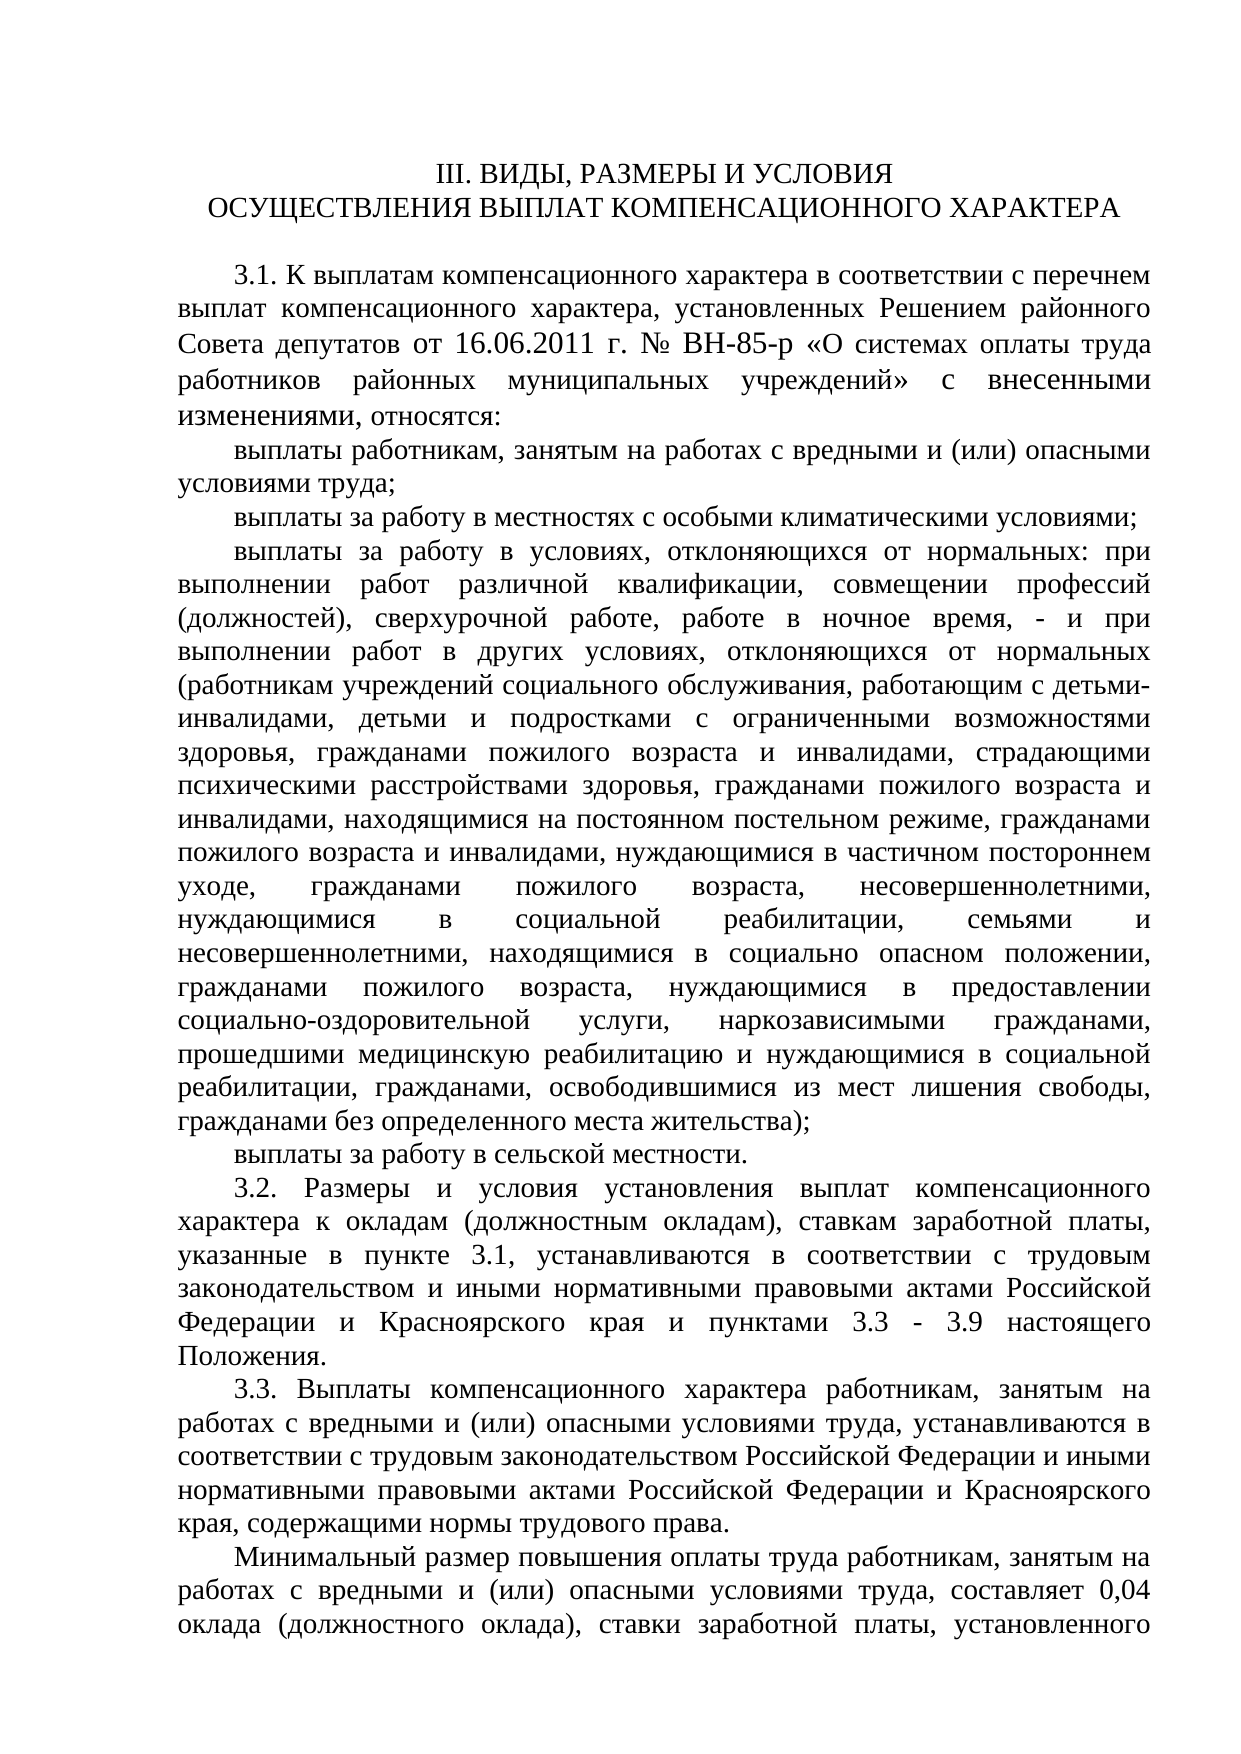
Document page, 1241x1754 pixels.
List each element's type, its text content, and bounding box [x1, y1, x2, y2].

text выплаты за работу в сельской местности. [177, 1136, 1152, 1170]
text III. ВИДЫ, РАЗМЕРЫ И УСЛОВИЯ [177, 156, 1152, 190]
text 3.1. К выплатам компенсационного характера в соответствии с перечнем выплат компенсационного характера, установленных Решением районного Совета депутатов от 16.06.2011 г. № ВН-85-р «О системах оплаты труда работников районных муниципальных учреждений» с внесенными изменениями, относятся: [177, 257, 1152, 432]
text выплаты за работу в местностях с особыми климатическими условиями; [177, 499, 1152, 533]
text выплаты за работу в условиях, отклоняющихся от нормальных: при выполнении работ различной квалификации, совмещении профессий (должностей), сверхурочной работе, работе в ночное время, - и при выполнении работ в других условиях, отклоняющихся от нормальных (работникам учреждений социального обслуживания, работающим с детьми-инвалидами, детьми и подростками с ограниченными возможностями здоровья, гражданами пожилого возраста и инвалидами, страдающими психическими расстройствами здоровья, гражданами пожилого возраста и инвалидами, находящимися на постоянном постельном режиме, гражданами пожилого возраста и инвалидами, нуждающимися в частичном постороннем уходе, гражданами пожилого возраста, несовершеннолетними, нуждающимися в социальной реабилитации, семьями и несовершеннолетними, находящимися в социально опасном положении, гражданами пожилого возраста, нуждающимися в предоставлении социально-оздоровительной услуги, наркозависимыми гражданами, прошедшими медицинскую реабилитацию и нуждающимися в социальной реабилитации, гражданами, освободившимися из мест лишения свободы, гражданами без определенного места жительства); [177, 533, 1152, 1136]
text ОСУЩЕСТВЛЕНИЯ ВЫПЛАТ КОМПЕНСАЦИОННОГО ХАРАКТЕРА [177, 190, 1152, 223]
text 3.3. Выплаты компенсационного характера работникам, занятым на работах с вредными и (или) опасными условиями труда, устанавливаются в соответствии с трудовым законодательством Российской Федерации и иными нормативными правовыми актами Российской Федерации и Красноярского края, содержащими нормы трудового права. [177, 1371, 1152, 1539]
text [177, 1539, 1152, 1639]
text 3.2. Размеры и условия установления выплат компенсационного характера к окладам (должностным окладам), ставкам заработной платы, указанные в пункте 3.1, устанавливаются в соответствии с трудовым законодательством и иными нормативными правовыми актами Российской Федерации и Красноярского края и пунктами 3.3 - 3.9 настоящего Положения. [177, 1170, 1152, 1371]
text выплаты работникам, занятым на работах с вредными и (или) опасными условиями труда; [177, 432, 1152, 499]
